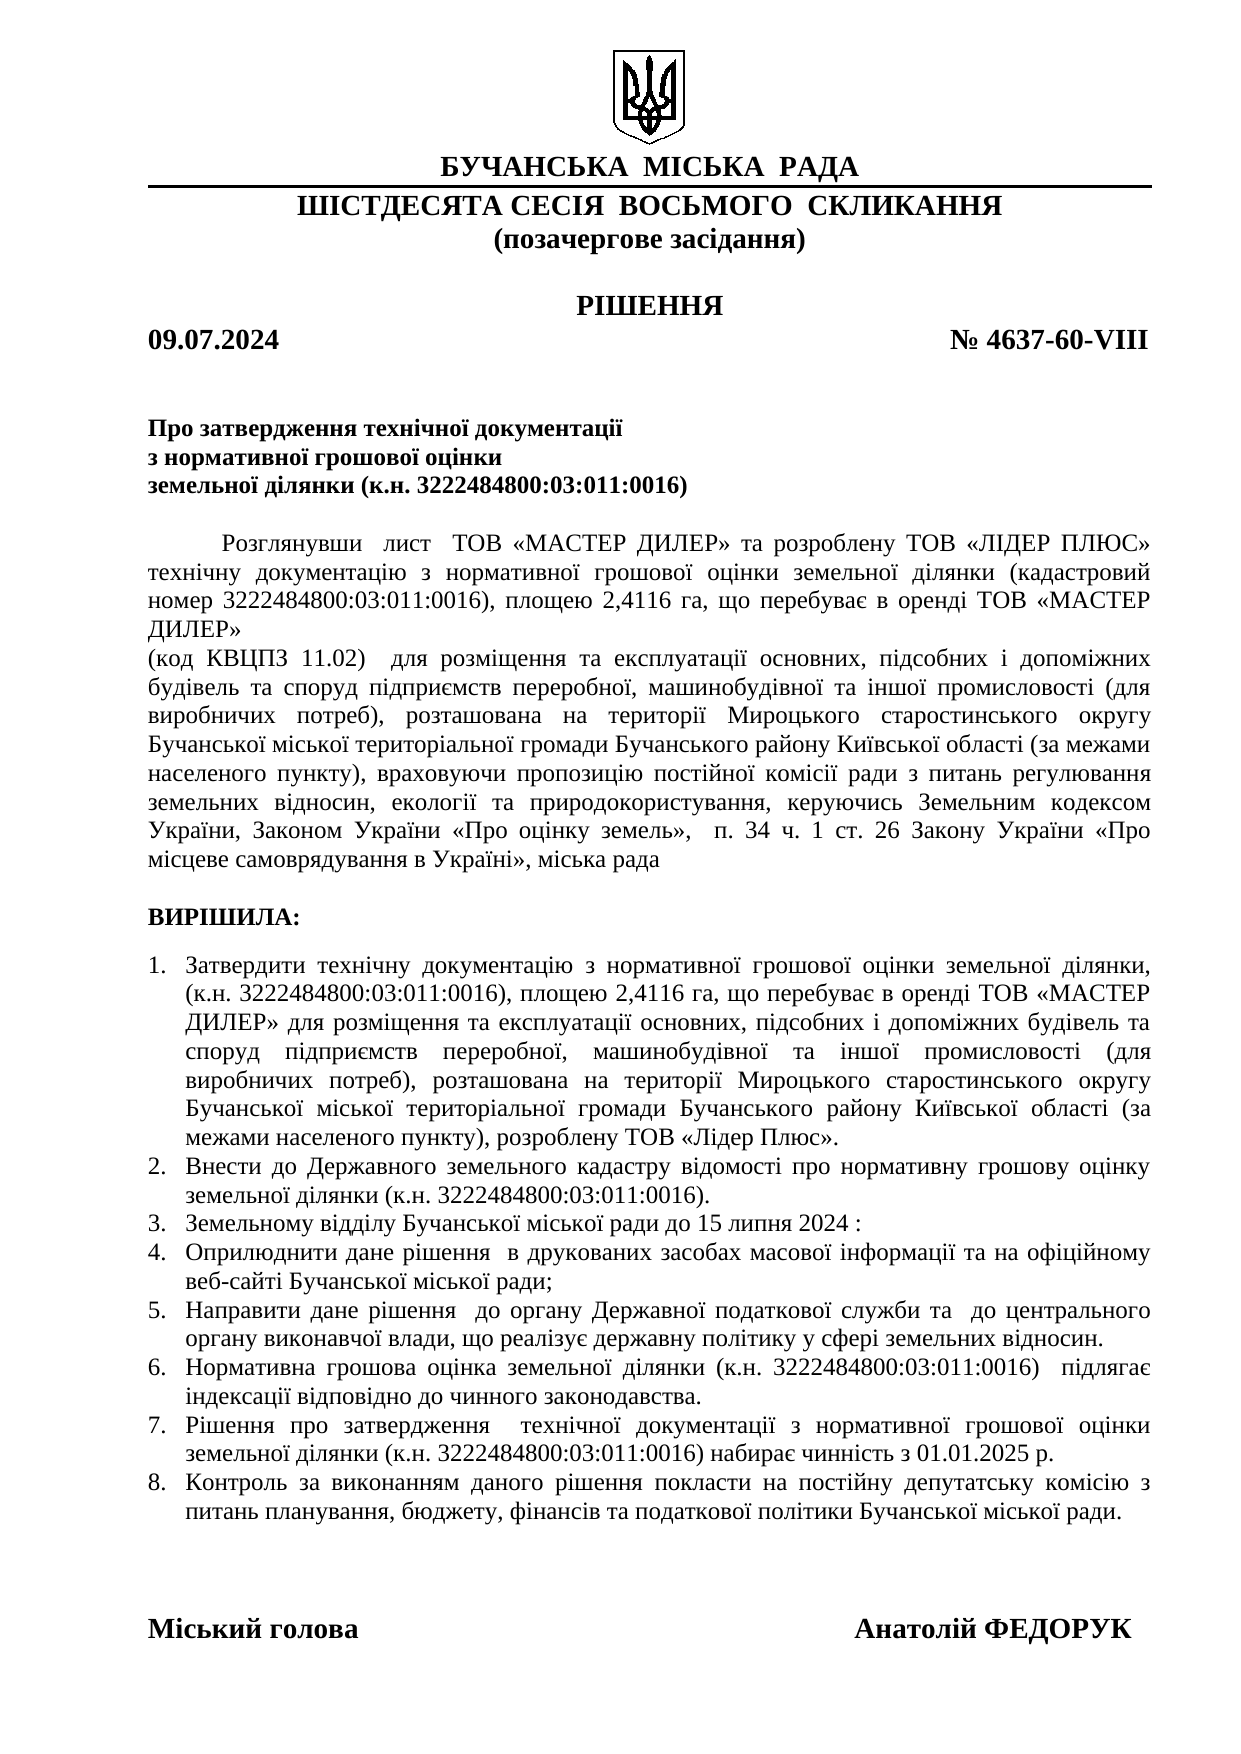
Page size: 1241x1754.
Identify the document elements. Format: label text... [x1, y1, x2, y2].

text 09.07.2024 № 4637-60-VІІІ [148, 322, 1152, 356]
list Затвердити технічну документацію з нормативної грошової оцінки земельної ділянки, (к.н. 3222484800:03:011:0016), площею 2,4116 га, що перебуває в оренді ТОВ «МАСТЕР ДИЛЕР» для розміщення та експлуатації основних, підсобних і допоміжних будівель та споруд підприємств переробної, машинобудівної та іншої промисловості (для виробничих потреб), розташована на території Мироцького старостинського округу Бучанської міської територіальної громади Бучанського району Київської області (за межами населеного пункту), розроблену ТОВ «Лідер Плюс». [148, 950, 1152, 1151]
list Рішення про затвердження технічної документації з нормативної грошової оцінки земельної ділянки (к.н. 3222484800:03:011:0016) набирає чинність з 01.01.2025 р. [148, 1410, 1152, 1467]
text ШІСТДЕСЯТА СЕСІЯ ВОСЬМОГО СКЛИКАННЯ [148, 188, 1152, 221]
text (код КВЦПЗ 11.02) для розміщення та експлуатації основних, підсобних і допоміжних будівель та споруд підприємств переробної, машинобудівної та іншої промисловості (для виробничих потреб), розташована на території Мироцького старостинського округу Бучанської міської територіальної громади Бучанського району Київської області (за межами населеного пункту), враховуючи пропозицію постійної комісії ради з питань регулювання земельних відносин, екології та природокористування, керуючись Земельним кодексом України, Законом України «Про оцінку земель», п. 34 ч. 1 ст. 26 Закону України «Про місцеве самоврядування в Україні», міська рада [148, 643, 1152, 873]
text ВИРІШИЛА: [148, 902, 1152, 931]
list Направити дане рішення до органу Державної податкової служби та до центрального органу виконавчої влади, що реалізує державну політику у сфері земельних відносин. [148, 1295, 1152, 1352]
text Про затвердження технічної документації [148, 413, 1152, 442]
text з нормативної грошової оцінки [148, 442, 1152, 471]
text РІШЕННЯ [148, 288, 1152, 322]
list Нормативна грошова оцінка земельної ділянки (к.н. 3222484800:03:011:0016) підлягає індексації відповідно до чинного законодавства. [148, 1352, 1152, 1410]
list Земельному відділу Бучанської міської ради до 15 липня 2024 : [148, 1208, 1152, 1237]
text земельної ділянки (к.н. 3222484800:03:011:0016) [148, 471, 1152, 499]
list Контроль за виконанням даного рішення покласти на постійну депутатську комісію з питань планування, бюджету, фінансів та податкової політики Бучанської міської ради. [148, 1467, 1152, 1525]
text Міський голова Анатолій ФЕДОРУК [148, 1611, 1152, 1644]
list Оприлюднити дане рішення в друкованих засобах масової інформації та на офіційному веб-сайті Бучанської міської ради; [148, 1237, 1152, 1295]
text Розглянувши лист ТОВ «МАСТЕР ДИЛЕР» та розроблену ТОВ «ЛІДЕР ПЛЮС» технічну документацію з нормативної грошової оцінки земельної ділянки (кадастровий номер 3222484800:03:011:0016), площею 2,4116 га, що перебуває в оренді ТОВ «МАСТЕР ДИЛЕР» [148, 528, 1152, 643]
list Внести до Державного земельного кадастру відомості про нормативну грошову оцінку земельної ділянки (к.н. 3222484800:03:011:0016). [148, 1151, 1152, 1208]
text (позачергове засідання) [148, 221, 1152, 255]
text БУЧАНСЬКА МІСЬКА РАДА [148, 149, 1152, 185]
